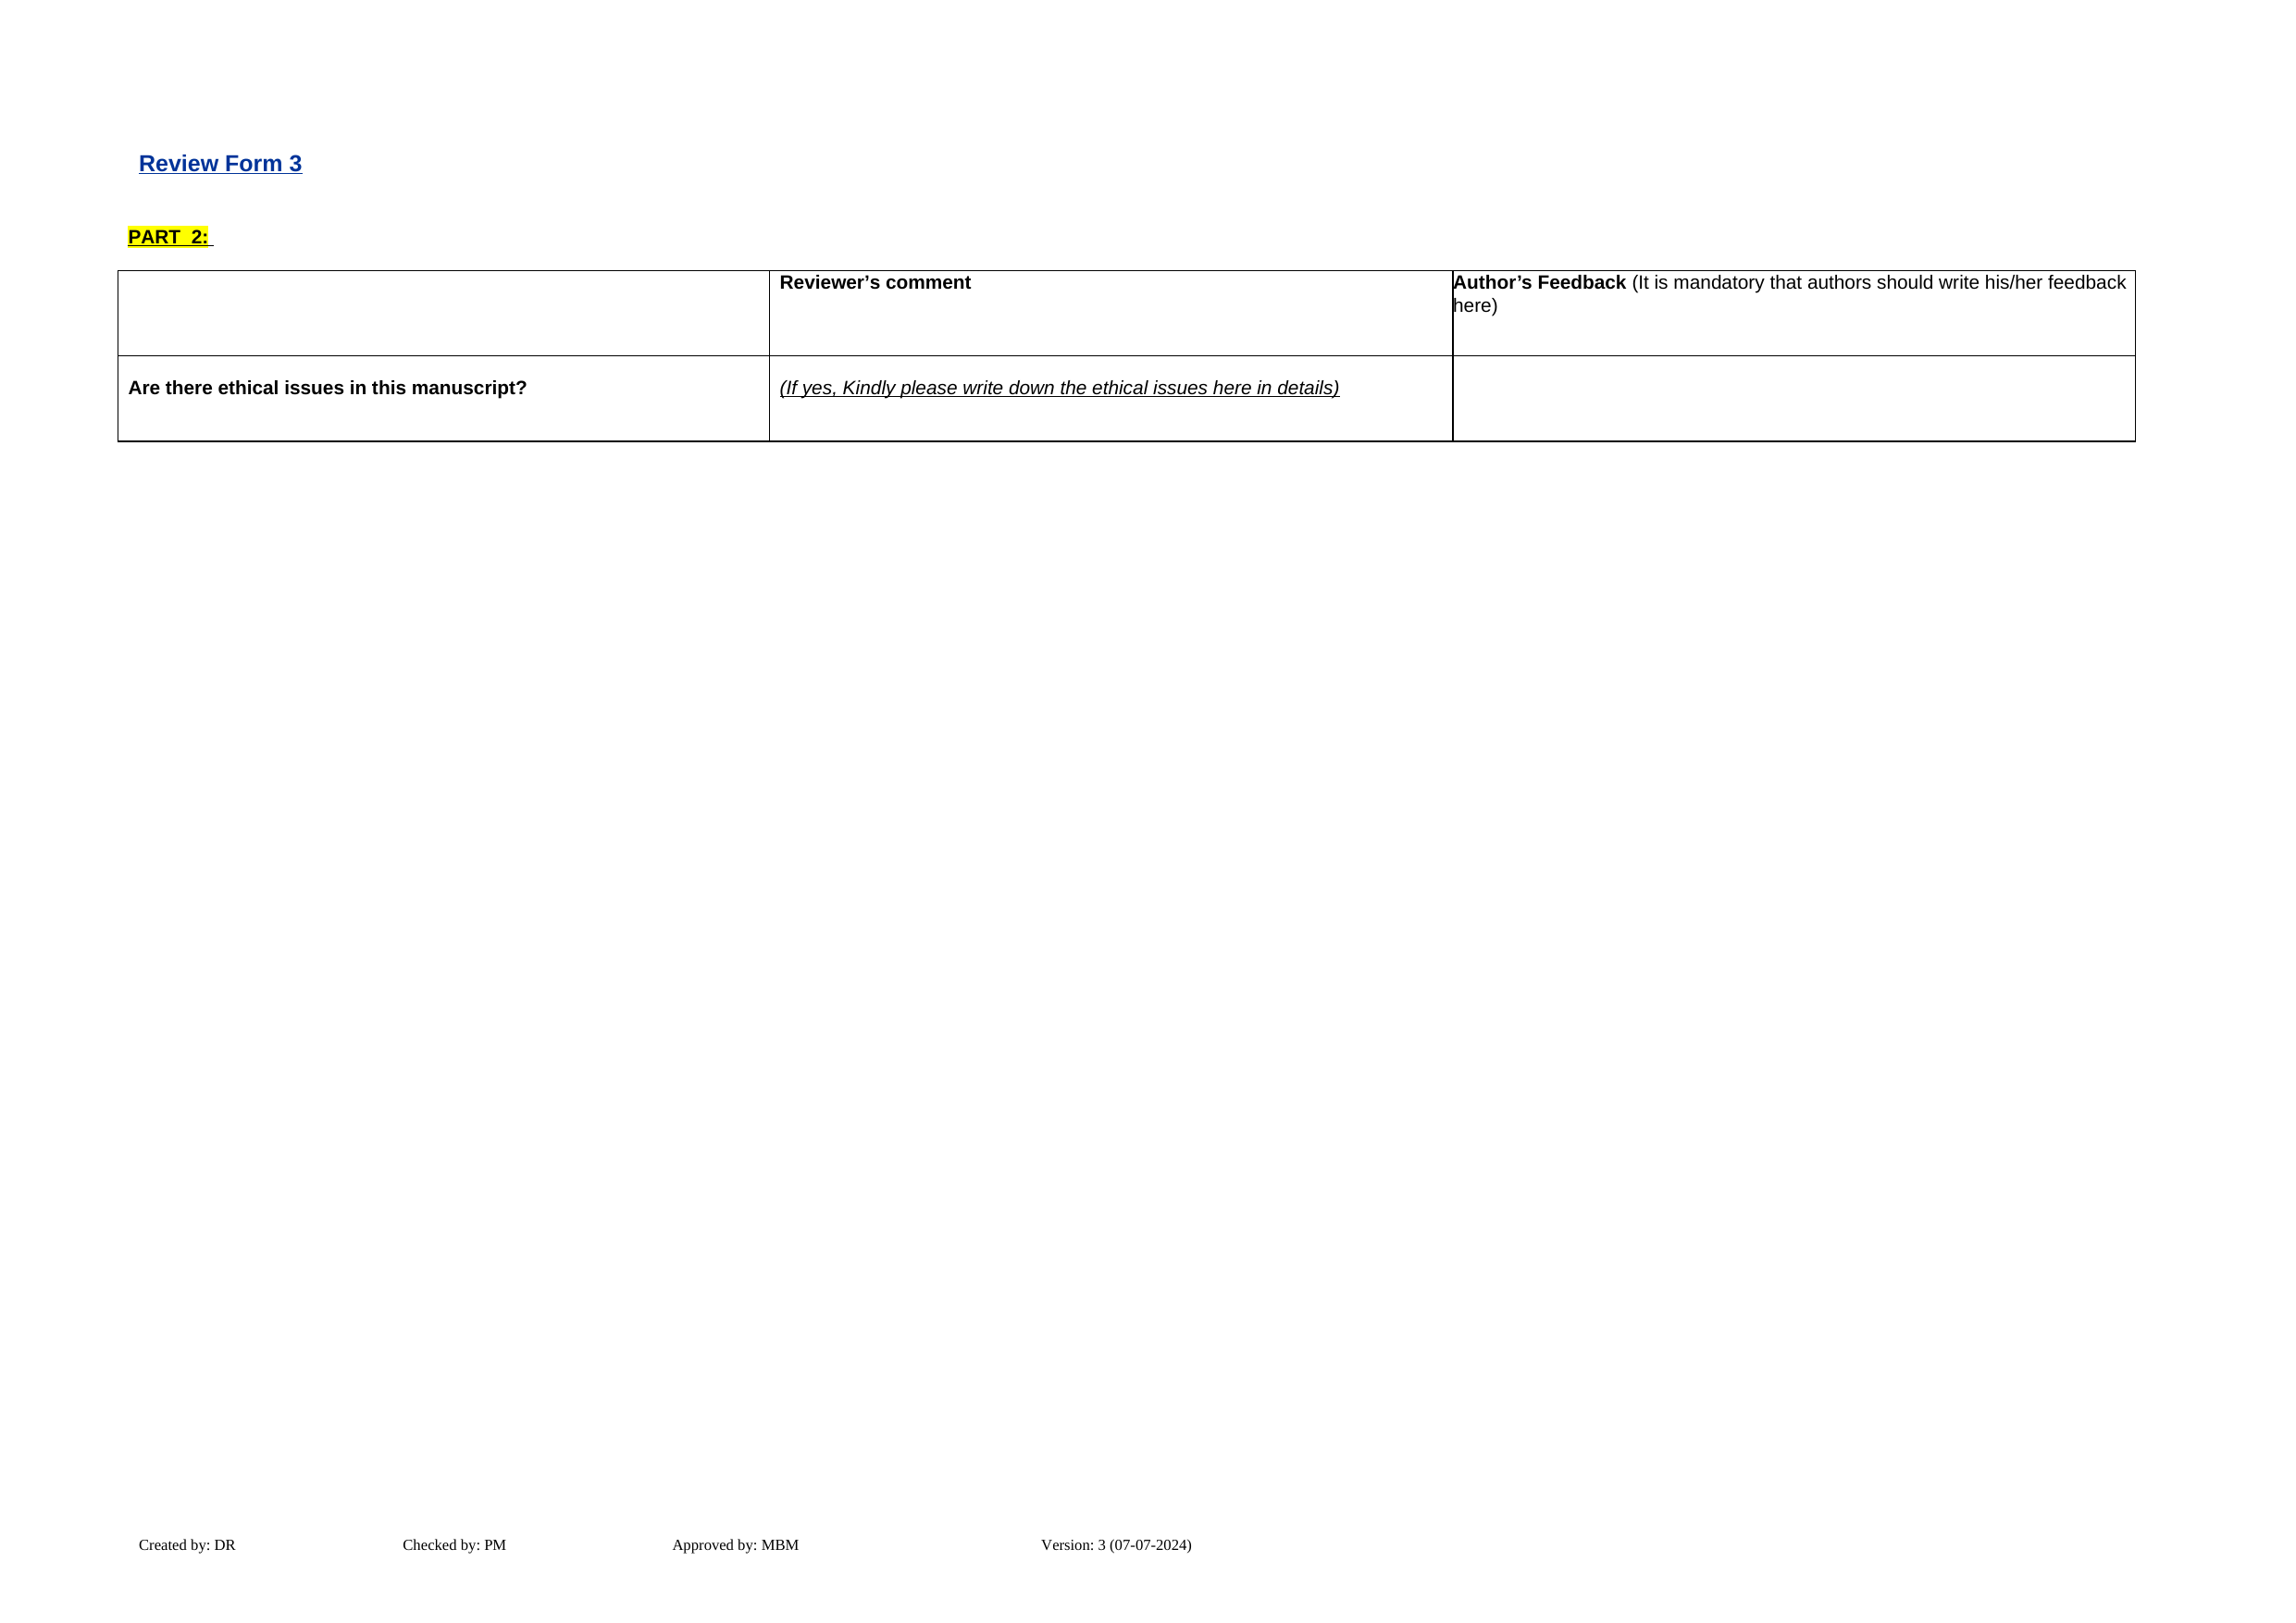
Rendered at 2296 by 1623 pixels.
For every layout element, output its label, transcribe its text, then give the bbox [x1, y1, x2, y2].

table_cell Author’s Feedback (It is mandatory that authors should write his/her feedback here) [1454, 271, 2135, 355]
table_cell Reviewer’s comment [770, 271, 1452, 355]
table_header PART 2: [118, 226, 2135, 270]
table_cell [118, 271, 769, 355]
table_cell Are there ethical issues in this manuscript? [118, 356, 769, 440]
table_cell (If yes, Kindly please write down the ethical issues here in details) [770, 356, 1452, 440]
table_cell [1454, 356, 2135, 440]
